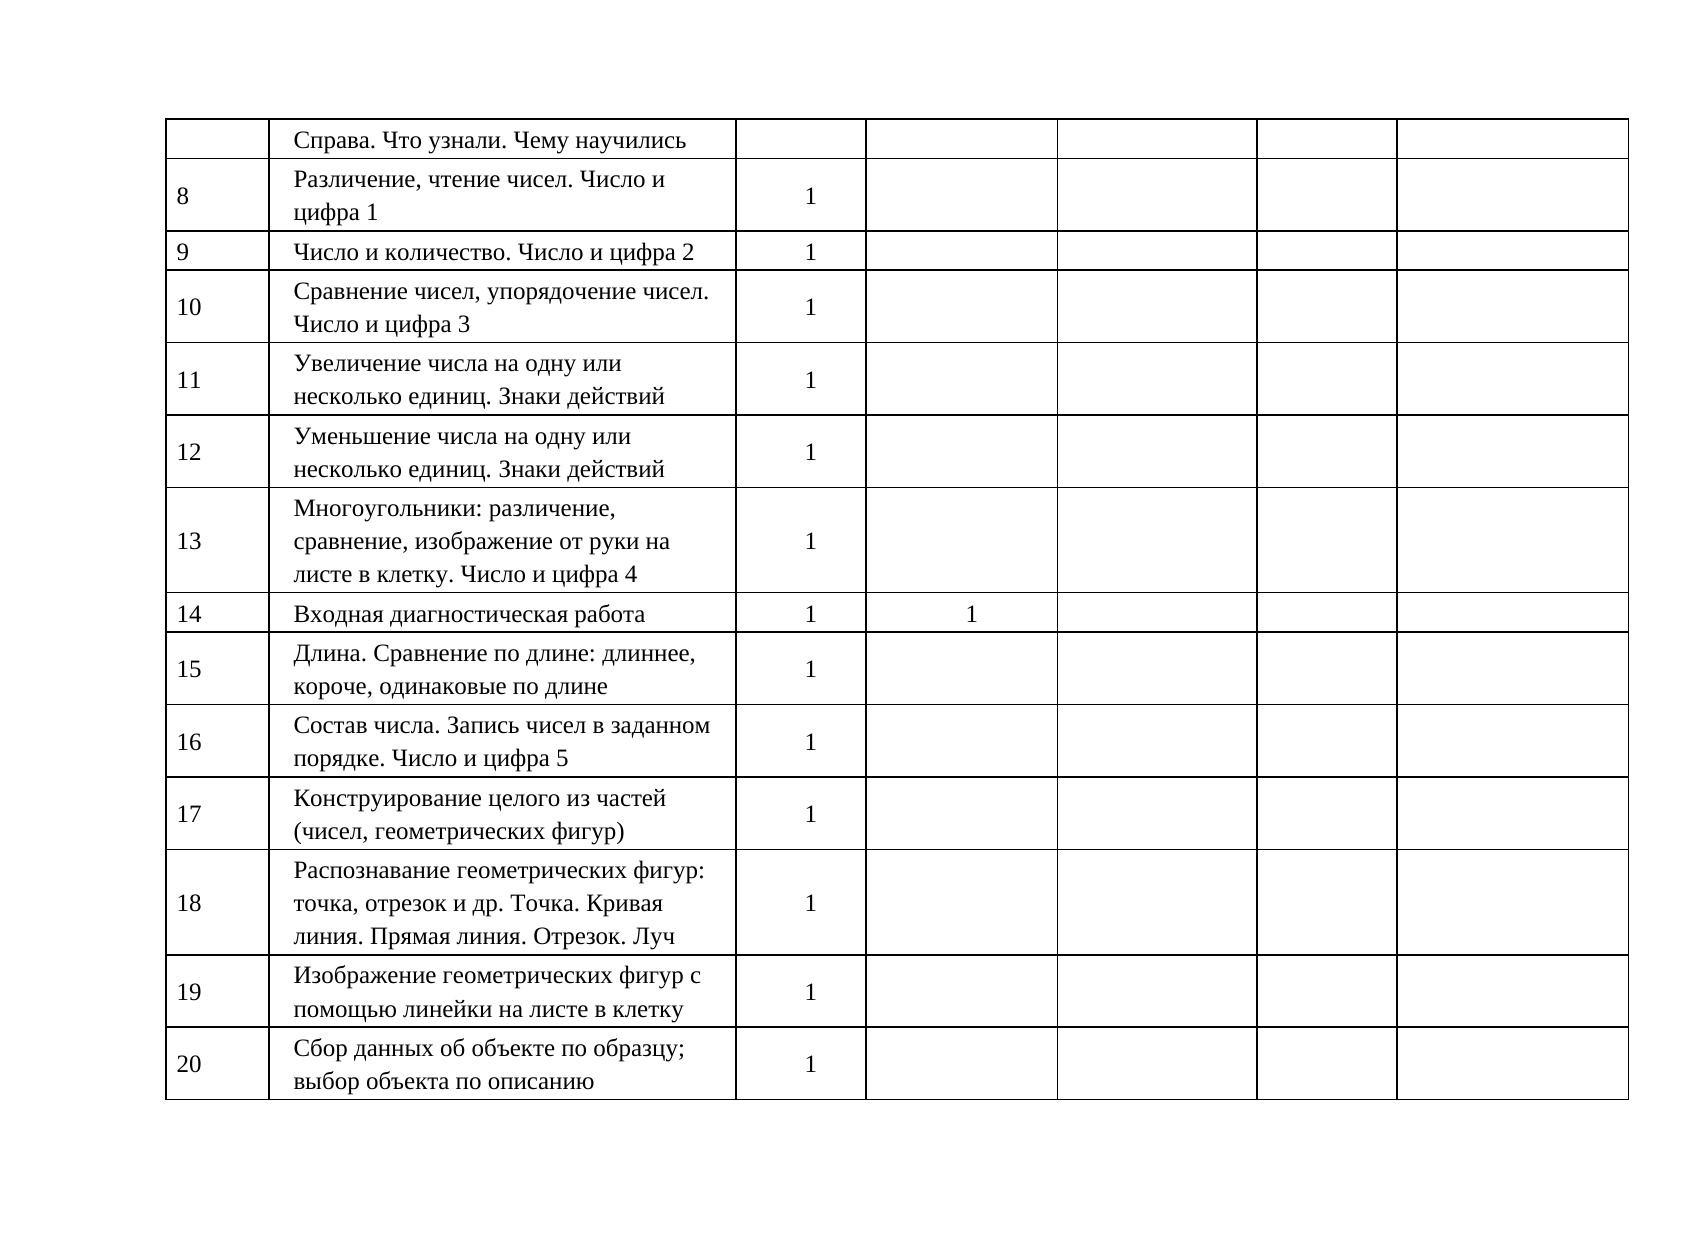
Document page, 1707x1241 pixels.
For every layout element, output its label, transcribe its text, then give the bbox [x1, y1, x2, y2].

table_cell 1 [737, 416, 865, 486]
table_cell [1058, 120, 1256, 157]
table_cell [1258, 956, 1396, 1026]
table_cell 1 [737, 778, 865, 848]
table_cell [867, 416, 1057, 486]
table_cell [867, 488, 1057, 592]
table_cell 17 [167, 778, 268, 848]
table_cell Многоугольники: различение, сравнение, изображение от руки на листе в клетку. Число и цифра 4 [270, 488, 735, 592]
table_cell Уменьшение числа на одну или несколько единиц. Знаки действий [270, 416, 735, 486]
table_cell [1258, 232, 1396, 269]
table_cell Сравнение чисел, упорядочение чисел. Число и цифра 3 [270, 271, 735, 342]
table_cell 1 [737, 1028, 865, 1099]
table_cell 12 [167, 416, 268, 486]
table_cell Различение, чтение чисел. Число и цифра 1 [270, 159, 735, 230]
table_cell [1058, 416, 1256, 486]
table_cell Состав числа. Запись чисел в заданном порядке. Число и цифра 5 [270, 705, 735, 776]
table_cell [867, 343, 1057, 414]
table_cell 1 [737, 343, 865, 414]
table_cell [1058, 633, 1256, 704]
table_cell [1398, 956, 1628, 1026]
table_cell [1058, 778, 1256, 848]
table_cell [1398, 705, 1628, 776]
table_cell [1258, 271, 1396, 342]
table_cell [1058, 159, 1256, 230]
table_cell 9 [167, 232, 268, 269]
table_cell [1258, 159, 1396, 230]
table_cell 1 [737, 633, 865, 704]
table_cell [867, 633, 1057, 704]
table_cell [1398, 159, 1628, 230]
table_cell 16 [167, 705, 268, 776]
table_cell Длина. Сравнение по длине: длиннее, короче, одинаковые по длине [270, 633, 735, 704]
table_cell 14 [167, 593, 268, 631]
table_cell 1 [737, 271, 865, 342]
table_cell 8 [167, 159, 268, 230]
table_cell [867, 271, 1057, 342]
table_cell [1398, 343, 1628, 414]
table_cell 20 [167, 1028, 268, 1099]
table_cell [1058, 705, 1256, 776]
table_cell 7 [167, 120, 268, 157]
table_cell 18 [167, 850, 268, 954]
table_cell [867, 850, 1057, 954]
table_cell 1 [737, 850, 865, 954]
table_cell [1058, 271, 1256, 342]
table_cell [867, 232, 1057, 269]
table_cell [1258, 343, 1396, 414]
table_cell Число и количество. Число и цифра 2 [270, 232, 735, 269]
table_cell [1058, 232, 1256, 269]
table_cell [1258, 778, 1396, 848]
table_cell 19 [167, 956, 268, 1026]
table_cell [1398, 416, 1628, 486]
table_cell [1258, 705, 1396, 776]
table_cell [1058, 343, 1256, 414]
table_cell Изображение геометрических фигур с помощью линейки на листе в клетку [270, 956, 735, 1026]
table_cell Увеличение числа на одну или несколько единиц. Знаки действий [270, 343, 735, 414]
table_cell [1398, 850, 1628, 954]
table_cell Распознавание геометрических фигур: точка, отрезок и др. Точка. Кривая линия. Прямая линия. Отрезок. Луч [270, 850, 735, 954]
table_cell [1398, 488, 1628, 592]
table_cell 1 [737, 120, 865, 157]
table_cell [1398, 271, 1628, 342]
table_cell [1398, 1028, 1628, 1099]
table_cell [1258, 593, 1396, 631]
table_cell [1058, 1028, 1256, 1099]
table_cell [1258, 416, 1396, 486]
table_cell [1398, 633, 1628, 704]
table_cell 1 [737, 956, 865, 1026]
table_cell [1398, 593, 1628, 631]
table_cell [1398, 778, 1628, 848]
table_cell 1 [737, 488, 865, 592]
table_cell 13 [167, 488, 268, 592]
table_cell [1058, 850, 1256, 954]
table_cell Конструирование целого из частей (чисел, геометрических фигур) [270, 778, 735, 848]
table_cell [270, 120, 735, 157]
table_cell [1058, 488, 1256, 592]
table_cell [1258, 1028, 1396, 1099]
table_cell [1258, 488, 1396, 592]
table_cell [1058, 593, 1256, 631]
table_cell 11 [167, 343, 268, 414]
table_cell 1 [737, 232, 865, 269]
table_cell 15 [167, 633, 268, 704]
table_cell 1 [737, 705, 865, 776]
table_cell 1 [737, 593, 865, 631]
table_cell [1398, 232, 1628, 269]
table_cell [867, 159, 1057, 230]
table_cell [1258, 850, 1396, 954]
table_cell 1 [737, 159, 865, 230]
table_cell [867, 778, 1057, 848]
table_cell [1258, 633, 1396, 704]
table_cell [867, 120, 1057, 157]
table_cell [867, 1028, 1057, 1099]
table_cell [867, 705, 1057, 776]
table_cell 1 [867, 593, 1057, 631]
table_cell 10 [167, 271, 268, 342]
table_cell [867, 956, 1057, 1026]
table_cell [1058, 956, 1256, 1026]
table_cell Входная диагностическая работа [270, 593, 735, 631]
table_cell Сбор данных об объекте по образцу; выбор объекта по описанию [270, 1028, 735, 1099]
table_cell [1258, 120, 1396, 157]
table_cell [1398, 120, 1628, 157]
